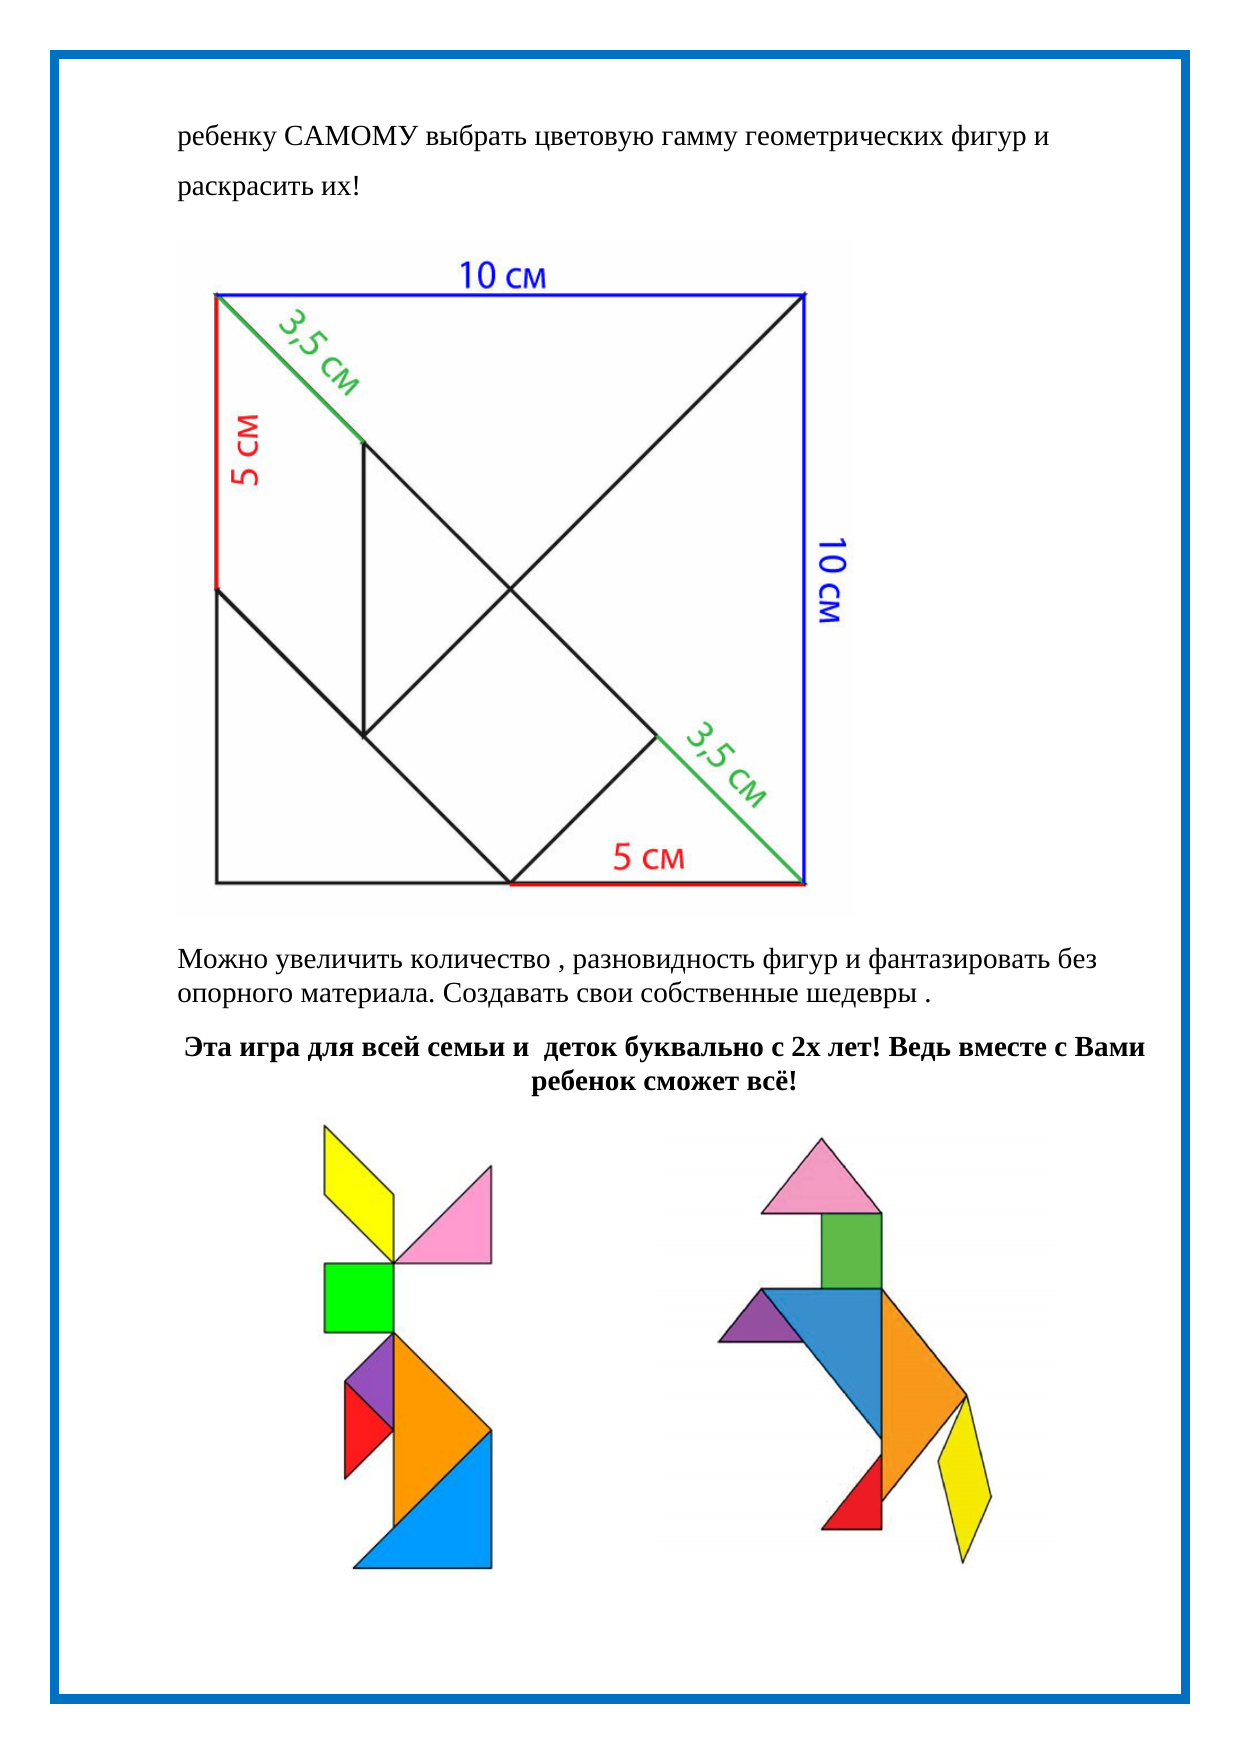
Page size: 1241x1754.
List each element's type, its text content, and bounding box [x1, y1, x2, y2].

text Эта игра для всей семьи и деток буквально с 2х лет! Ведь вместе с Вами ребенок сможет всё! [798, 1029, 1152, 1096]
picture [177, 239, 854, 917]
picture [656, 1117, 1056, 1572]
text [177, 118, 1152, 202]
text Эта игра для всей семьи и деток буквально с 2х лет! Ведь вместе с Вами ребенок сможет всё! [177, 1029, 531, 1096]
text Можно увеличить количество , разновидность фигур и фантазировать без опорного материала. Создавать свои собственные шедевры . [932, 941, 1152, 1008]
picture [177, 1117, 638, 1578]
